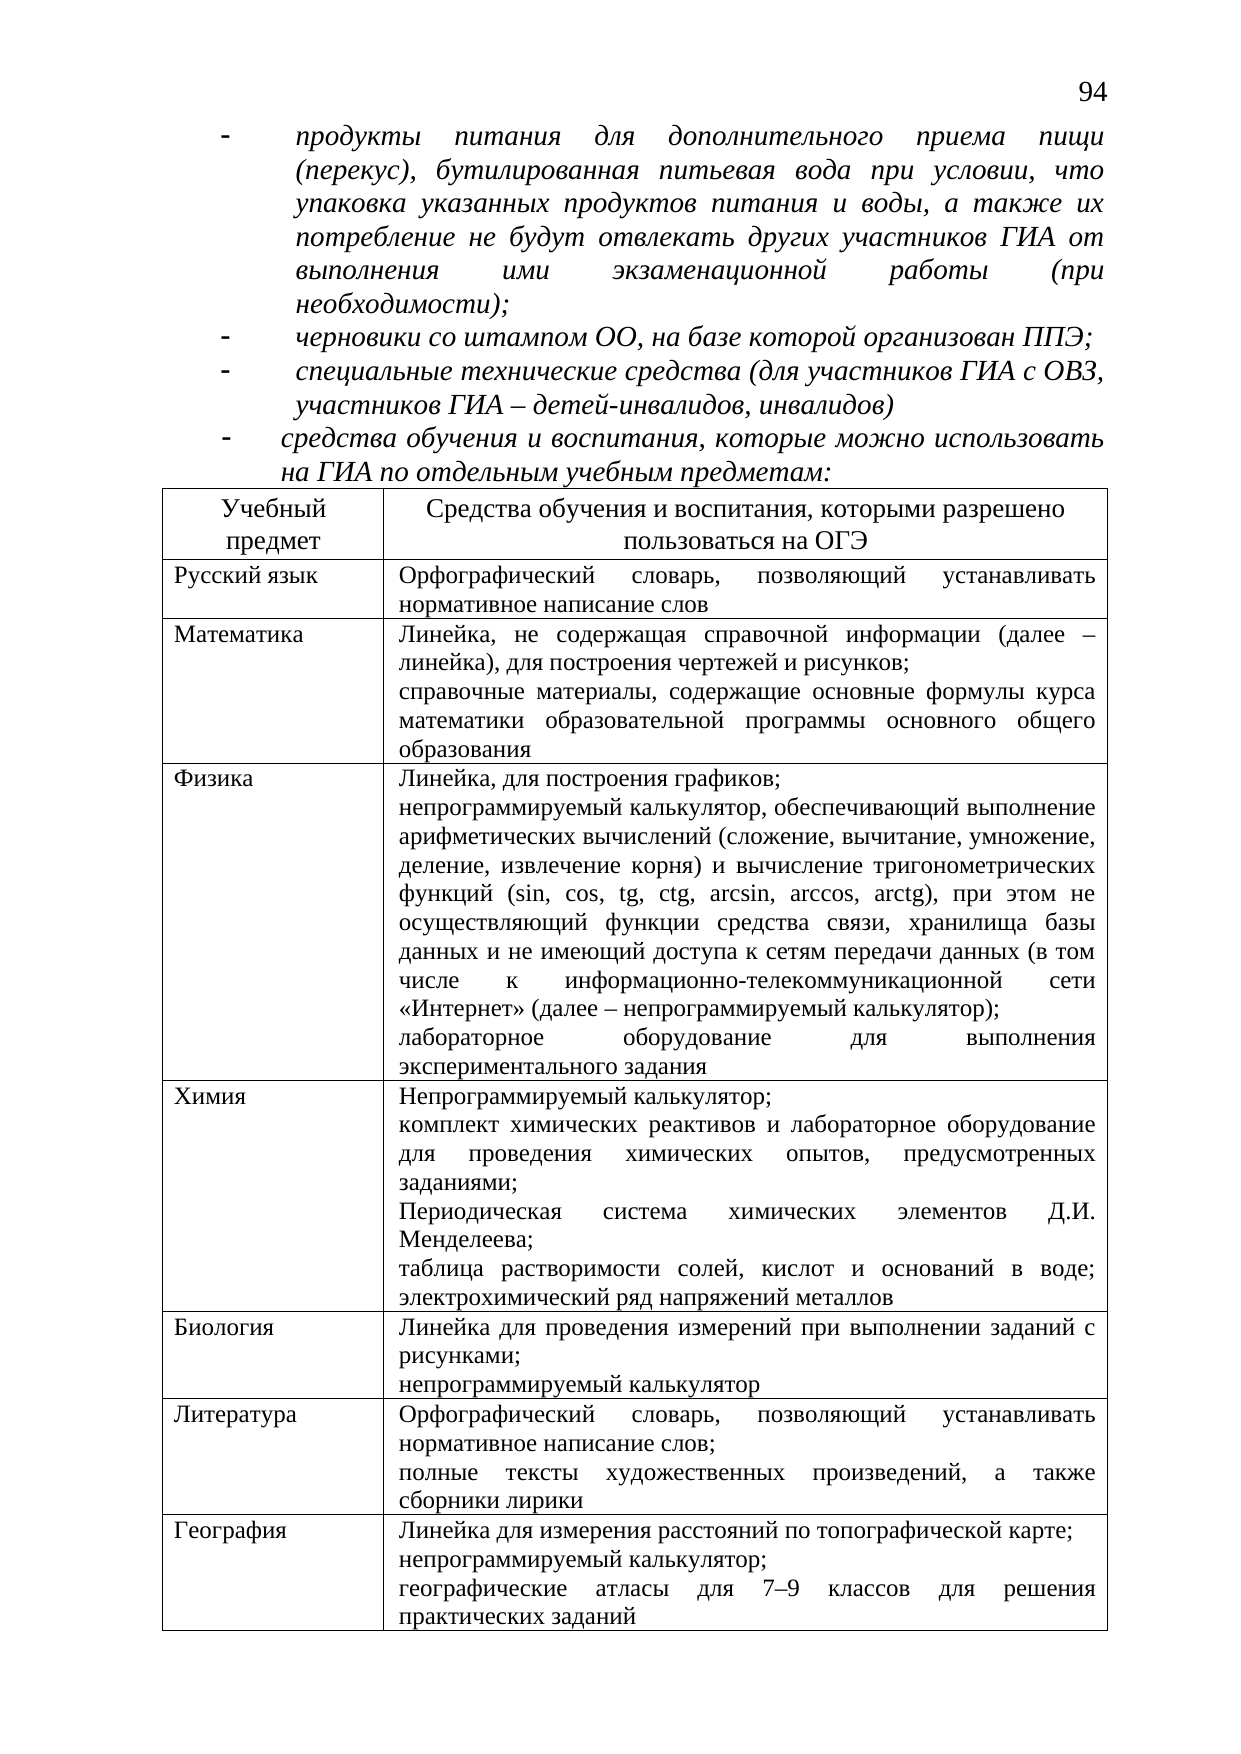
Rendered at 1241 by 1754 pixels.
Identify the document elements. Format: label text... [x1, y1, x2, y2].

table_cell Химия [163, 1081, 383, 1311]
table_cell Непрограммируемый калькулятор; комплект химических реактивов и лабораторное оборудование для проведения химических опытов, предусмотренных заданиями; Периодическая система химических элементов Д.И. Менделеева; таблица растворимости солей, кислот и оснований в воде; электрохимический ряд напряжений металлов [384, 1081, 1107, 1311]
table_cell Литература [163, 1399, 383, 1514]
list продукты питания для дополнительного приема пищи (перекус), бутилированная питьевая вода при условии, что упаковка указанных продуктов питания и воды, а также их потребление не будут отвлекать других участников ГИА от выполнения ими экзаменационной работы (при необходимости); [220, 118, 1107, 319]
list черновики со штампом ОО, на базе которой организован ППЭ; [220, 319, 1107, 353]
list специальные технические средства (для участников ГИА с ОВЗ, участников ГИА – детей-инвалидов, инвалидов) [220, 353, 1107, 420]
table_cell Математика [163, 619, 383, 762]
table_cell Биология [163, 1312, 383, 1398]
table_cell Орфографический словарь, позволяющий устанавливать нормативное написание слов [384, 560, 1107, 618]
table_cell Линейка, для построения графиков; непрограммируемый калькулятор, обеспечивающий выполнение арифметических вычислений (сложение, вычитание, умножение, деление, извлечение корня) и вычисление тригонометрических функций (sin, cos, tg, ctg, arcsin, arccos, arctg), при этом не осуществляющий функции средства связи, хранилища базы данных и не имеющий доступа к сетям передачи данных (в том числе к информационно-телекоммуникационной сети «Интернет» (далее – непрограммируемый калькулятор); лабораторное оборудование для выполнения экспериментального задания [384, 764, 1107, 1080]
table_cell Линейка для измерения расстояний по топографической карте; непрограммируемый калькулятор; географические атласы для 7–9 классов для решения практических заданий [384, 1515, 1107, 1630]
table_cell Физика [163, 764, 383, 1080]
table_cell Линейка для проведения измерений при выполнении заданий с рисунками; непрограммируемый калькулятор [384, 1312, 1107, 1398]
table_cell География [163, 1515, 383, 1630]
table_cell Русский язык [163, 560, 383, 618]
list средства обучения и воспитания, которые можно использовать на ГИА по отдельным учебным предметам: [221, 420, 1107, 487]
table_cell Орфографический словарь, позволяющий устанавливать нормативное написание слов; полные тексты художественных произведений, а также сборники лирики [384, 1399, 1107, 1514]
table_header Средства обучения и воспитания, которыми разрешено пользоваться на ОГЭ [384, 489, 1107, 559]
table_cell Линейка, не содержащая справочной информации (далее – линейка), для построения чертежей и рисунков; справочные материалы, содержащие основные формулы курса математики образовательной программы основного общего образования [384, 619, 1107, 762]
table_header Учебный предмет [163, 489, 383, 559]
